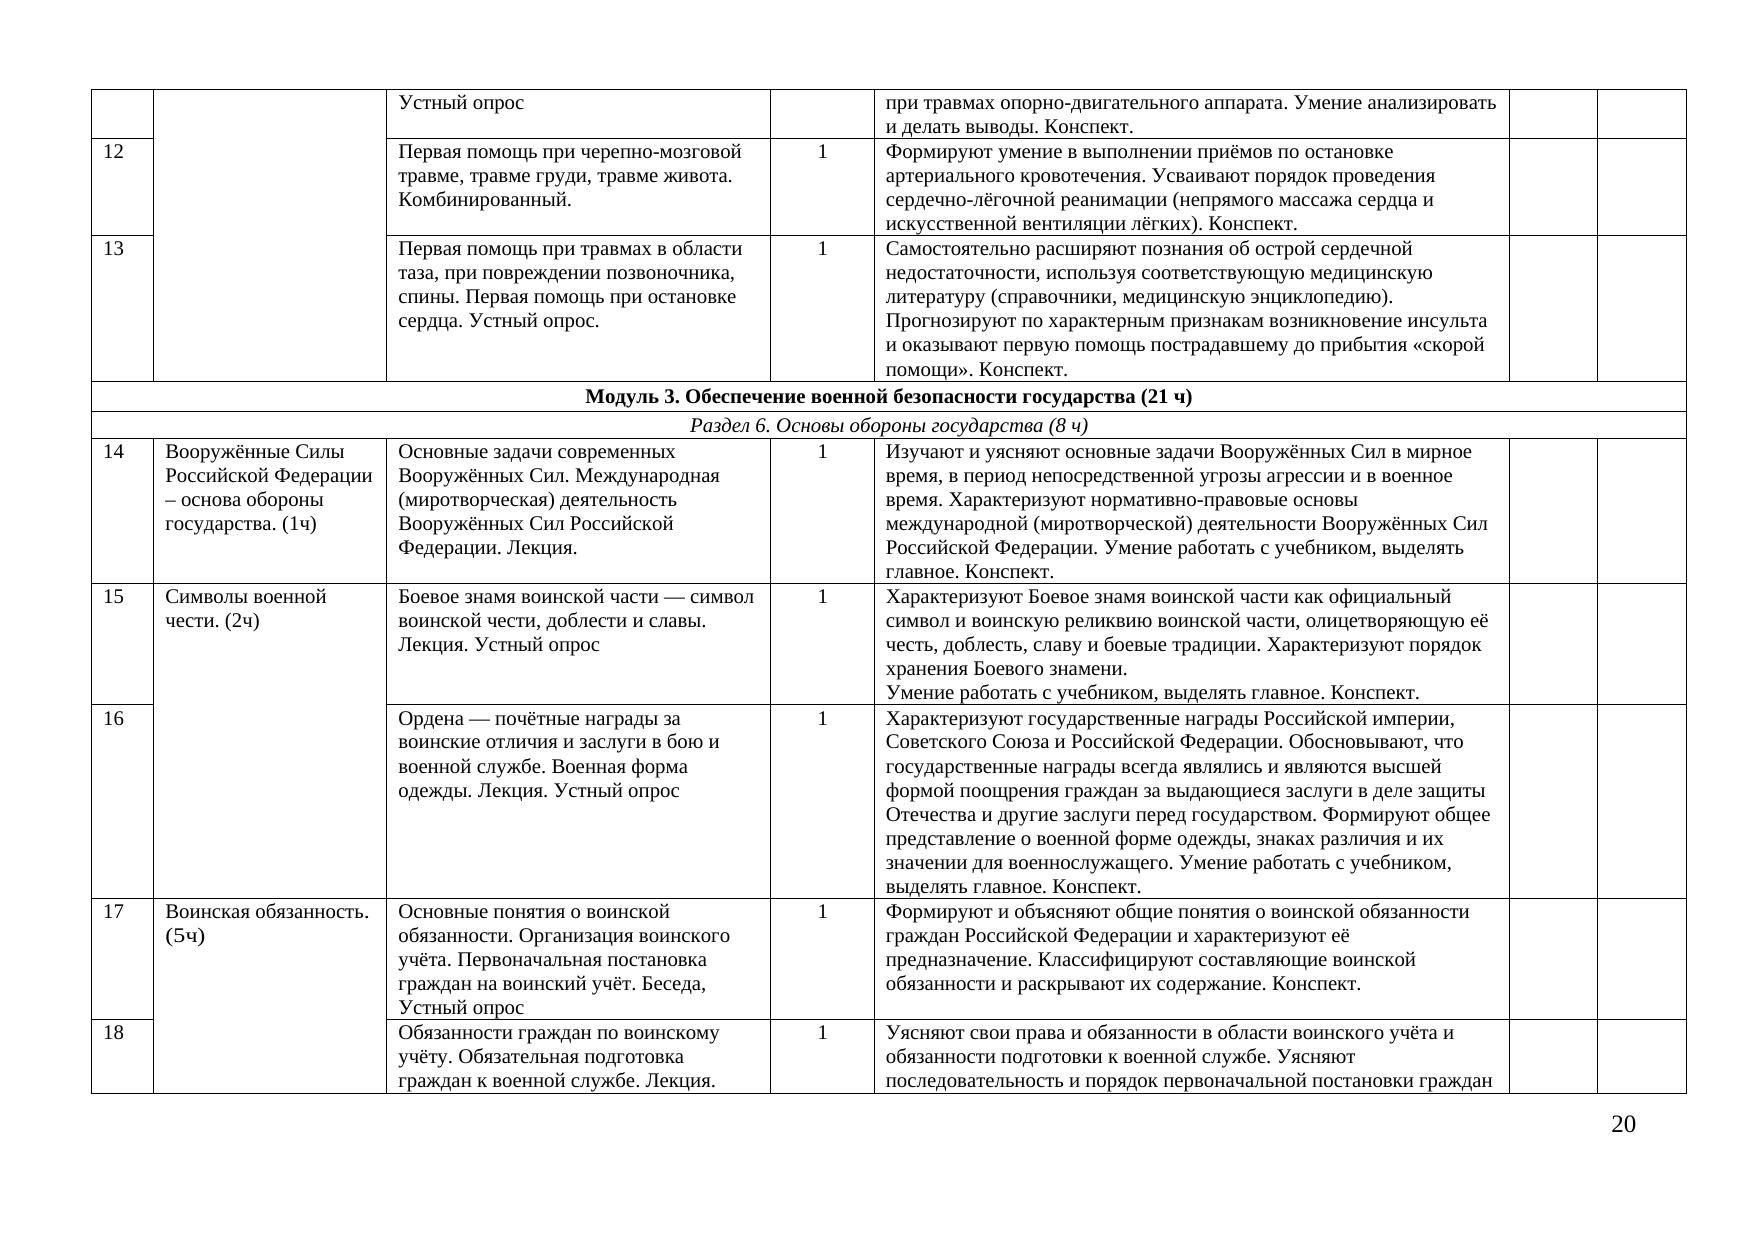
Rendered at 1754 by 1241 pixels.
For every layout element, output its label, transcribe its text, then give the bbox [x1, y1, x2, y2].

table_cell Раздел 6. Основы обороны государства (8 ч) [92, 412, 1686, 438]
table_cell [1510, 705, 1597, 898]
table_cell 1 [771, 236, 874, 381]
table_cell Характеризуют государственные награды Российской империи, Советского Союза и Российской Федерации. Обосновывают, что государственные награды всегда являлись и являются высшей формой поощрения граждан за выдающиеся заслуги в деле защиты Отечества и другие заслуги перед государством. Формируют общее представление о военной форме одежды, знаках различия и их значении для военнослужащего. Умение работать с учебником, выделять главное. Конспект. [875, 705, 1509, 898]
table_cell Основные задачи современных Вооружённых Сил. Международная (миротворческая) деятельность Вооружённых Сил Российской Федерации. Лекция. [387, 439, 770, 583]
table_cell [1510, 439, 1597, 583]
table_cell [387, 90, 770, 138]
table_cell Характеризуют Боевое знамя воинской части как официальный символ и воинскую реликвию воинской части, олицетворяющую её честь, доблесть, славу и боевые традиции. Характеризуют порядок хранения Боевого знамени. Умение работать с учебником, выделять главное. Конспект. [875, 584, 1509, 704]
table_cell [1510, 139, 1597, 235]
table_cell [1510, 899, 1597, 1019]
table_cell [1598, 439, 1686, 583]
table_cell 1 [771, 90, 874, 138]
table_cell [1598, 899, 1686, 1019]
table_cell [875, 90, 1509, 138]
table_cell Основные понятия о воинской обязанности. Организация воинского учёта. Первоначальная постановка граждан на воинский учёт. Беседа, Устный опрос [387, 899, 770, 1019]
table_cell 13 [92, 236, 153, 381]
table_cell 14 [92, 439, 153, 583]
table_cell Воинская обязанность. (5ч) [154, 899, 386, 1092]
table_cell Модуль 3. Обеспечение военной безопасности государства (21 ч) [92, 382, 1686, 411]
table_cell Первая помощь при травмах в области таза, при повреждении позвоночника, спины. Первая помощь при остановке сердца. Устный опрос. [387, 236, 770, 381]
table_cell 11 [92, 90, 153, 138]
table_cell 15 [92, 584, 153, 704]
table_cell Символы военной чести. (2ч) [154, 584, 386, 898]
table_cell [387, 1020, 770, 1092]
table_cell 1 [771, 139, 874, 235]
table_cell 12 [92, 139, 153, 235]
table_cell [1598, 90, 1686, 138]
table_cell [1598, 139, 1686, 235]
table_cell Формируют умение в выполнении приёмов по остановке артериального кровотечения. Усваивают порядок проведения сердечно-лёгочной реанимации (непрямого массажа сердца и искусственной вентиляции лёгких). Конспект. [875, 139, 1509, 235]
table_cell 18 [92, 1020, 153, 1092]
table_cell Ордена — почётные награды за воинские отличия и заслуги в бою и военной службе. Военная форма одежды. Лекция. Устный опрос [387, 705, 770, 898]
table_cell [1510, 236, 1597, 381]
table_cell Вооружённые Силы Российской Федерации – основа обороны государства. (1ч) [154, 439, 386, 583]
table_cell 1 [771, 705, 874, 898]
table_cell 1 [771, 439, 874, 583]
table_cell Изучают и уясняют основные задачи Вооружённых Сил в мирное время, в период непосредственной угрозы агрессии и в военное время. Характеризуют нормативно-правовые основы международной (миротворческой) деятельности Вооружённых Сил Российской Федерации. Умение работать с учебником, выделять главное. Конспект. [875, 439, 1509, 583]
table_cell 1 [771, 584, 874, 704]
table_cell [1510, 1020, 1597, 1092]
table_cell [1598, 584, 1686, 704]
table_cell [1598, 705, 1686, 898]
table_cell [1510, 584, 1597, 704]
table_cell [1598, 236, 1686, 381]
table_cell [875, 1020, 1509, 1092]
table_cell [1510, 90, 1597, 138]
table_cell Первая помощь при черепно-мозговой травме, травме груди, травме живота. Комбинированный. [387, 139, 770, 235]
table_cell Боевое знамя воинской части — символ воинской чести, доблести и славы. Лекция. Устный опрос [387, 584, 770, 704]
table_cell Самостоятельно расширяют познания об острой сердечной недостаточности, используя соответствующую медицинскую литературу (справочники, медицинскую энциклопедию). Прогнозируют по характерным признакам возникновение инсульта и оказывают первую помощь пострадавшему до прибытия «скорой помощи». Конспект. [875, 236, 1509, 381]
table_cell 16 [92, 705, 153, 898]
table_cell [1598, 1020, 1686, 1092]
table_cell 1 [771, 899, 874, 1019]
table_cell 17 [92, 899, 153, 1019]
table_cell 1 [771, 1020, 874, 1092]
table_cell Формируют и объясняют общие понятия о воинской обязанности граждан Российской Федерации и характеризуют её предназначение. Классифицируют составляющие воинской обязанности и раскрывают их содержание. Конспект. [875, 899, 1509, 1019]
